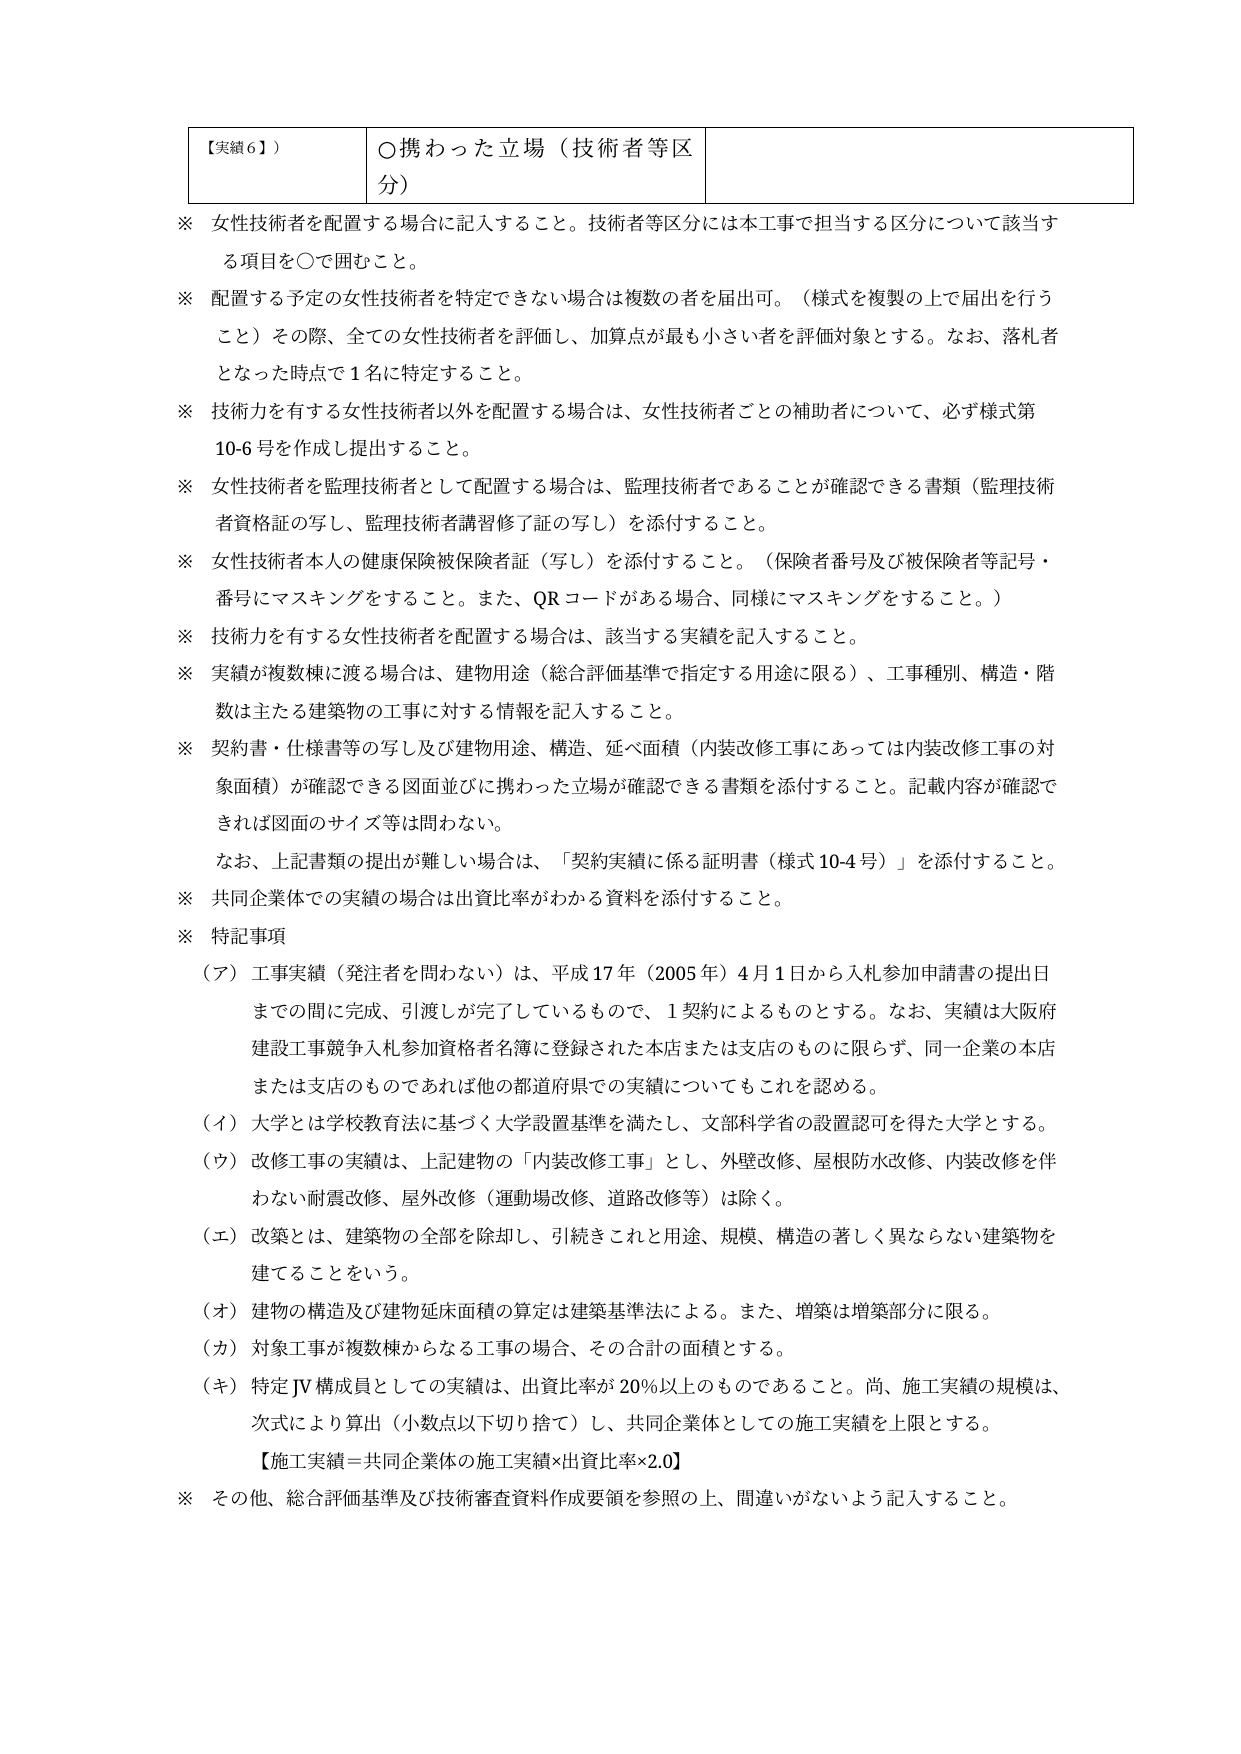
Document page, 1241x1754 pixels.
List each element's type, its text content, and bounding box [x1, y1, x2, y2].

list 改築とは、建築物の全部を除却し、引続きこれと用途、規模、構造の著しく異ならない建築物を建てることをいう。 [192, 1217, 1063, 1292]
list 対象工事が複数棟からなる工事の場合、その合計の面積とする。 [192, 1329, 1063, 1367]
text ※ 技術力を有する女性技術者以外を配置する場合は、女性技術者ごとの補助者について、必ず様式第10-6号を作成し提出すること。 [177, 392, 1063, 467]
text なお、上記書類の提出が難しい場合は、「契約実績に係る証明書（様式10-4号）」を添付すること。 [177, 842, 1063, 879]
list 改修工事の実績は、上記建物の「内装改修工事」とし、外壁改修、屋根防水改修、内装改修を伴わない耐震改修、屋外改修（運動場改修、道路改修等）は除く。 [192, 1142, 1063, 1217]
table_cell ○携わった立場（技術者等区分） [367, 128, 705, 203]
text ※ 技術力を有する女性技術者を配置する場合は、該当する実績を記入すること。 [177, 617, 1063, 654]
list 大学とは学校教育法に基づく大学設置基準を満たし、文部科学省の設置認可を得た大学とする。 [192, 1104, 1063, 1142]
text ※ その他、総合評価基準及び技術審査資料作成要領を参照の上、間違いがないよう記入すること。 [177, 1479, 1063, 1517]
list 【施工実績＝共同企業体の施工実績×出資比率×2.0】 [251, 1442, 1063, 1479]
list 工事実績（発注者を問わない）は、平成17年（2005年）4月1日から入札参加申請書の提出日までの間に完成、引渡しが完了しているもので、１契約によるものとする。なお、実績は大阪府建設工事競争入札参加資格者名簿に登録された本店または支店のものに限らず、同一企業の本店または支店のものであれば他の都道府県での実績についてもこれを認める。 [192, 954, 1063, 1104]
text ※ 女性技術者を配置する場合に記入すること。技術者等区分には本工事で担当する区分について該当する項目を○で囲むこと。 [177, 204, 1063, 279]
text ※ 共同企業体での実績の場合は出資比率がわかる資料を添付すること。 [177, 879, 1063, 917]
text ※ 契約書・仕様書等の写し及び建物用途、構造、延べ面積（内装改修工事にあっては内装改修工事の対象面積）が確認できる図面並びに携わった立場が確認できる書類を添付すること。記載内容が確認できれば図面のサイズ等は問わない。 [177, 729, 1063, 842]
table_cell [706, 128, 1133, 203]
text ※ 女性技術者本人の健康保険被保険者証（写し）を添付すること。（保険者番号及び被保険者等記号・番号にマスキングをすること。また、QRコードがある場合、同様にマスキングをすること。） [177, 542, 1063, 617]
list 特定JV構成員としての実績は、出資比率が20％以上のものであること。尚、施工実績の規模は、次式により算出（小数点以下切り捨て）し、共同企業体としての施工実績を上限とする。 [192, 1367, 1063, 1442]
text ※ 実績が複数棟に渡る場合は、建物用途（総合評価基準で指定する用途に限る）、工事種別、構造・階数は主たる建築物の工事に対する情報を記入すること。 [177, 654, 1063, 729]
list 建物の構造及び建物延床面積の算定は建築基準法による。また、増築は増築部分に限る。 [192, 1292, 1063, 1329]
text ※ 配置する予定の女性技術者を特定できない場合は複数の者を届出可。（様式を複製の上で届出を行うこと）その際、全ての女性技術者を評価し、加算点が最も小さい者を評価対象とする。なお、落札者となった時点で1名に特定すること。 [177, 279, 1063, 392]
text ※ 特記事項 [177, 917, 1063, 954]
text ※ 女性技術者を監理技術者として配置する場合は、監理技術者であることが確認できる書類（監理技術者資格証の写し、監理技術者講習修了証の写し）を添付すること。 [177, 467, 1063, 542]
